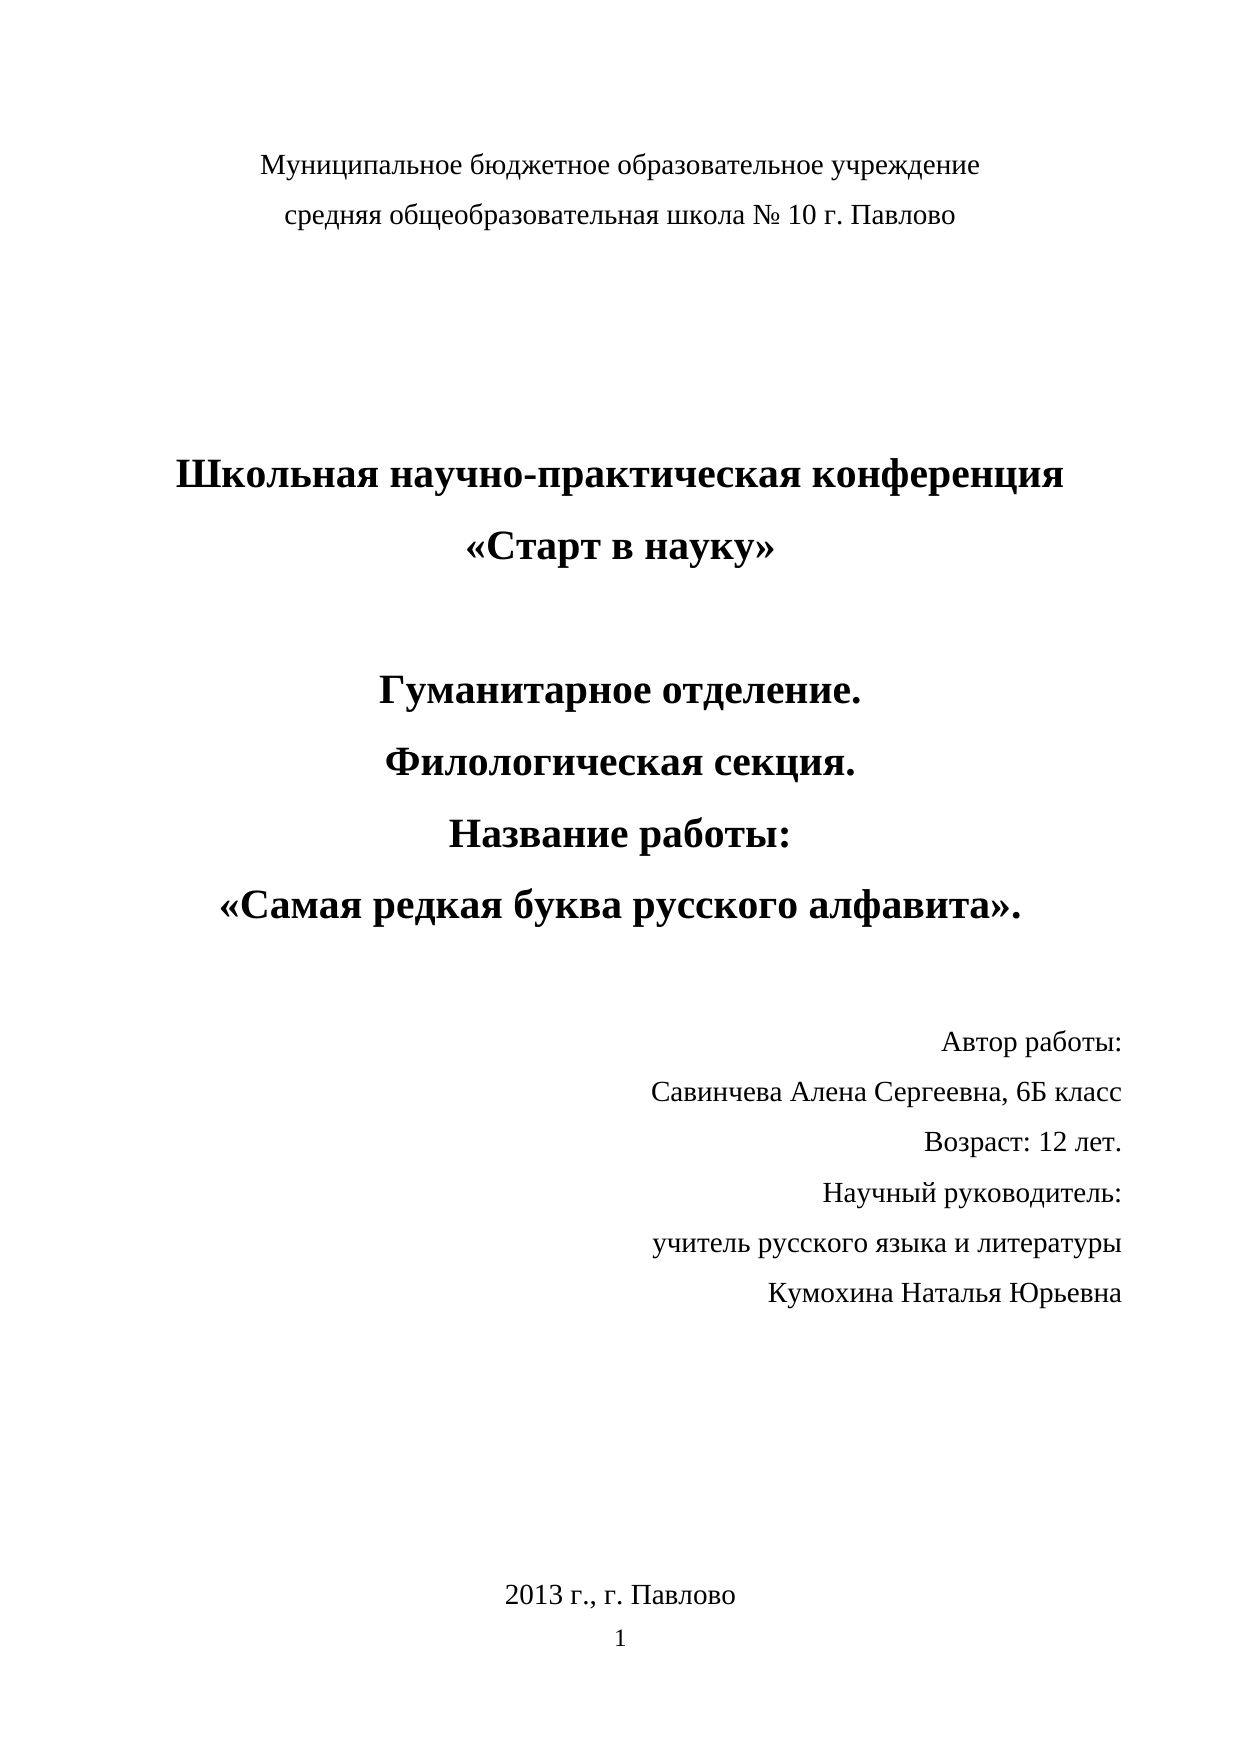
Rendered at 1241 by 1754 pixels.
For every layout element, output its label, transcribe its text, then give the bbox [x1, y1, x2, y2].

text Муниципальное бюджетное образовательное учреждение [118, 147, 1122, 180]
text «Старт в науку» [118, 521, 1122, 568]
text средняя общеобразовательная школа № 10 г. Павлово [118, 197, 1122, 231]
text Гуманитарное отделение. [118, 664, 1122, 712]
text Филологическая секция. [118, 736, 1122, 784]
text Автор работы: [118, 1024, 1122, 1057]
text учитель русского языка и литературы [118, 1225, 1122, 1258]
text «Самая редкая буква русского алфавита». [118, 880, 1122, 928]
text Название работы: [118, 808, 1122, 856]
text Школьная научно-практическая конференция [118, 449, 1122, 497]
text Савинчева Алена Сергеевна, 6Б класс [118, 1074, 1122, 1108]
text 2013 г., г. Павлово [118, 1577, 1122, 1611]
text Научный руководитель: [118, 1175, 1122, 1208]
text Кумохина Наталья Юрьевна [118, 1275, 1122, 1309]
text Возраст: 12 лет. [118, 1124, 1122, 1158]
